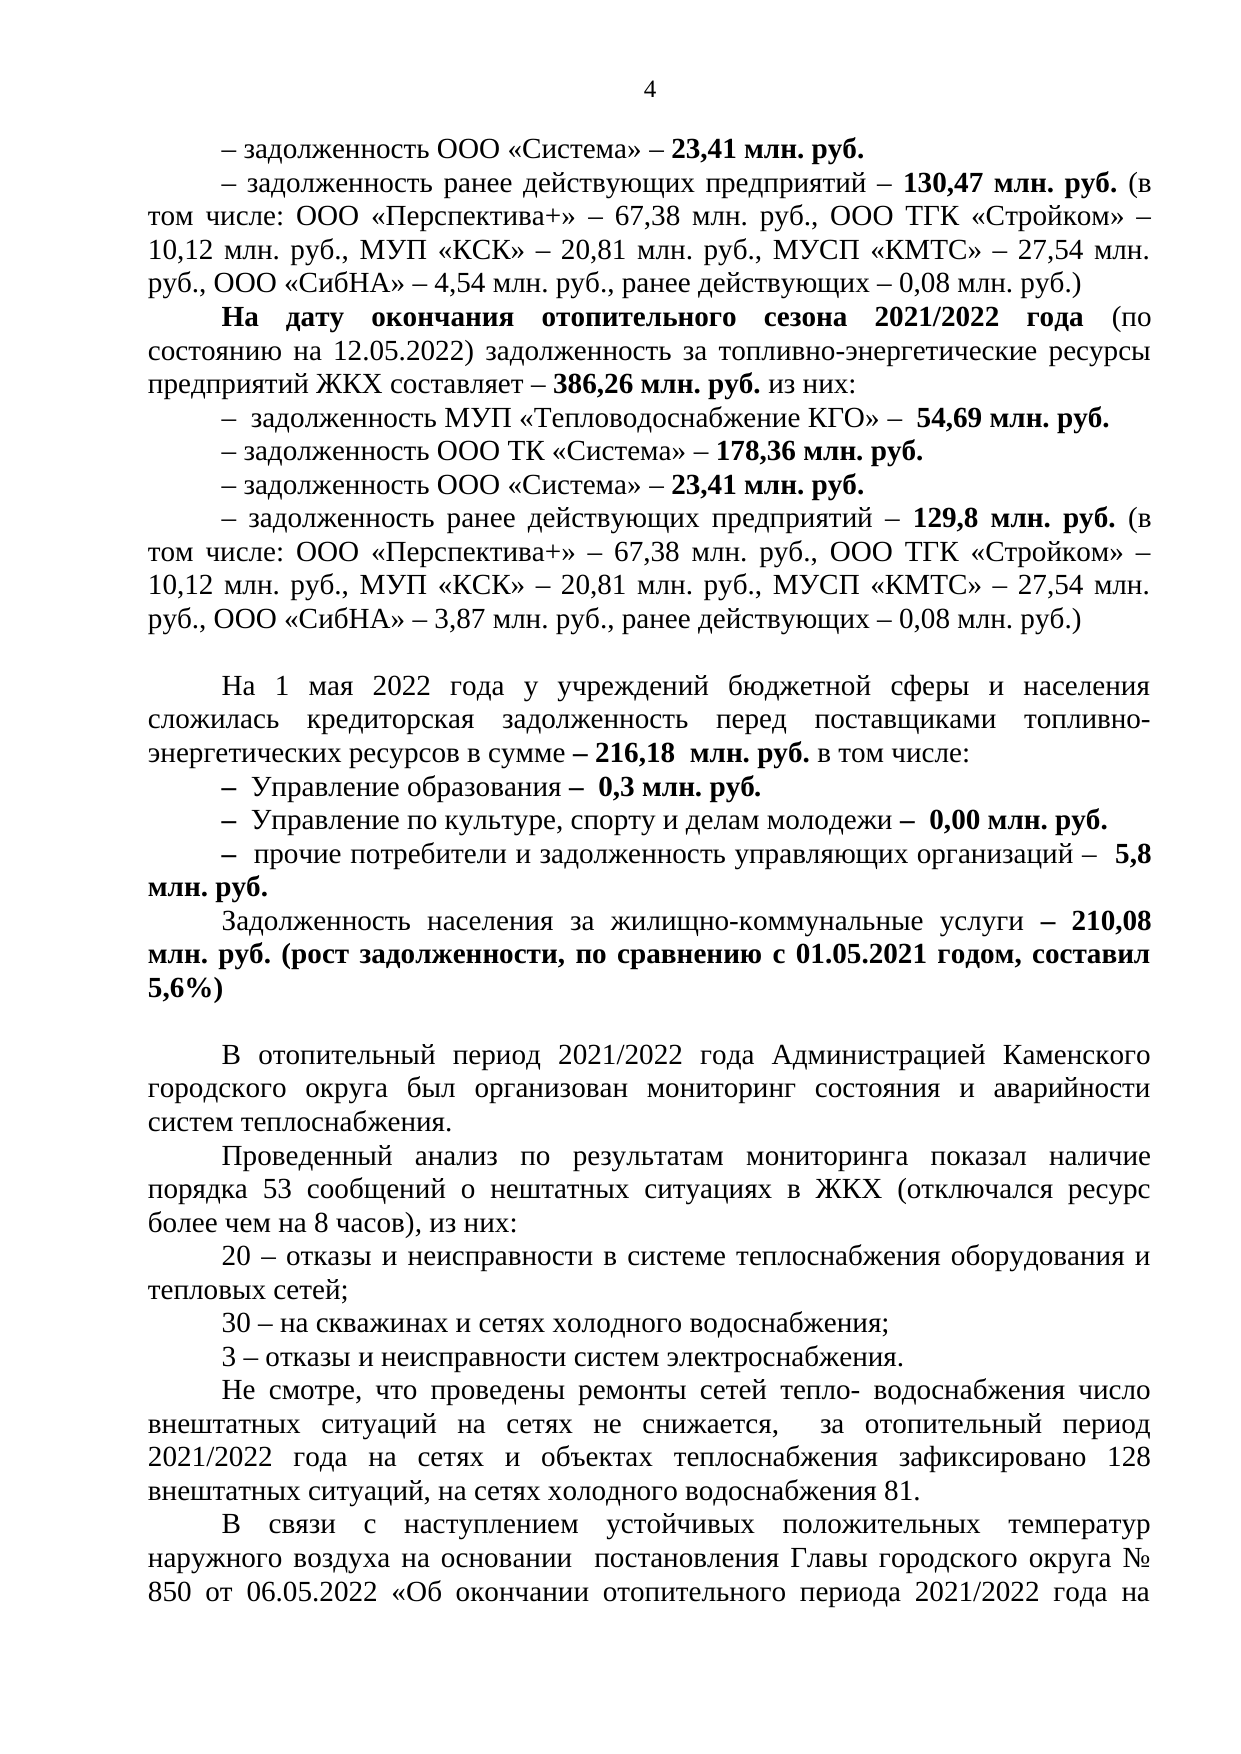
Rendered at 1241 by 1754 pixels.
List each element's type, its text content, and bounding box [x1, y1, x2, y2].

text – задолженность ООО ТК «Система» – 178,36 млн. руб. [148, 433, 1152, 467]
text 3 – отказы и неисправности систем электроснабжения. [148, 1339, 1152, 1372]
text – задолженность ранее действующих предприятий – 130,47 млн. руб. (в том числе: ООО «Перспектива+» – 67,38 млн. руб., ООО ТГК «Стройком» – 10,12 млн. руб., МУП «КСК» – 20,81 млн. руб., МУСП «КМТС» – 27,54 млн. руб., ООО «СибНА» – 4,54 млн. руб., ранее действующих – 0,08 млн. руб.) [148, 165, 1152, 299]
text Задолженность населения за жилищно-коммунальные услуги – 210,08 млн. руб. (рост задолженности, по сравнению с 01.05.2021 годом, составил 5,6%) [148, 903, 1152, 1003]
text – задолженность МУП «Тепловодоснабжение КГО» – 54,69 млн. руб. [148, 400, 1152, 433]
text На 1 мая 2022 года у учреждений бюджетной сферы и населения сложилась кредиторская задолженность перед поставщиками топливно-энергетических ресурсов в сумме – 216,18 млн. руб. в том числе: [148, 668, 1152, 769]
text – задолженность ООО «Система» – 23,41 млн. руб. [148, 131, 1152, 165]
text – Управление образования – 0,3 млн. руб. [148, 769, 1152, 802]
text – задолженность ранее действующих предприятий – 129,8 млн. руб. (в том числе: ООО «Перспектива+» – 67,38 млн. руб., ООО ТГК «Стройком» – 10,12 млн. руб., МУП «КСК» – 20,81 млн. руб., МУСП «КМТС» – 27,54 млн. руб., ООО «СибНА» – 3,87 млн. руб., ранее действующих – 0,08 млн. руб.) [148, 500, 1152, 634]
text В отопительный период 2021/2022 года Администрацией Каменского городского округа был организован мониторинг состояния и аварийности систем теплоснабжения. [148, 1037, 1152, 1138]
title Не смотре, что проведены ремонты сетей тепло- водоснабжения число внештатных ситуаций на сетях не снижается, за отопительный период 2021/2022 года на сетях и объектах теплоснабжения зафиксировано 128 внештатных ситуаций, на сетях холодного водоснабжения 81. [148, 1372, 1152, 1507]
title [148, 1507, 1152, 1607]
text На дату окончания отопительного сезона 2021/2022 года (по состоянию на 12.05.2022) задолженность за топливно-энергетические ресурсы предприятий ЖКХ составляет – 386,26 млн. руб. из них: [148, 299, 1152, 400]
text Проведенный анализ по результатам мониторинга показал наличие порядка 53 сообщений о нештатных ситуациях в ЖКХ (отключался ресурс более чем на 8 часов), из них: [148, 1138, 1152, 1238]
text – задолженность ООО «Система» – 23,41 млн. руб. [148, 467, 1152, 500]
text 30 – на скважинах и сетях холодного водоснабжения; [148, 1305, 1152, 1339]
text – Управление по культуре, спорту и делам молодежи – 0,00 млн. руб. [148, 802, 1152, 836]
text 20 – отказы и неисправности в системе теплоснабжения оборудования и тепловых сетей; [148, 1238, 1152, 1305]
text – прочие потребители и задолженность управляющих организаций – 5,8 млн. руб. [148, 836, 1152, 903]
